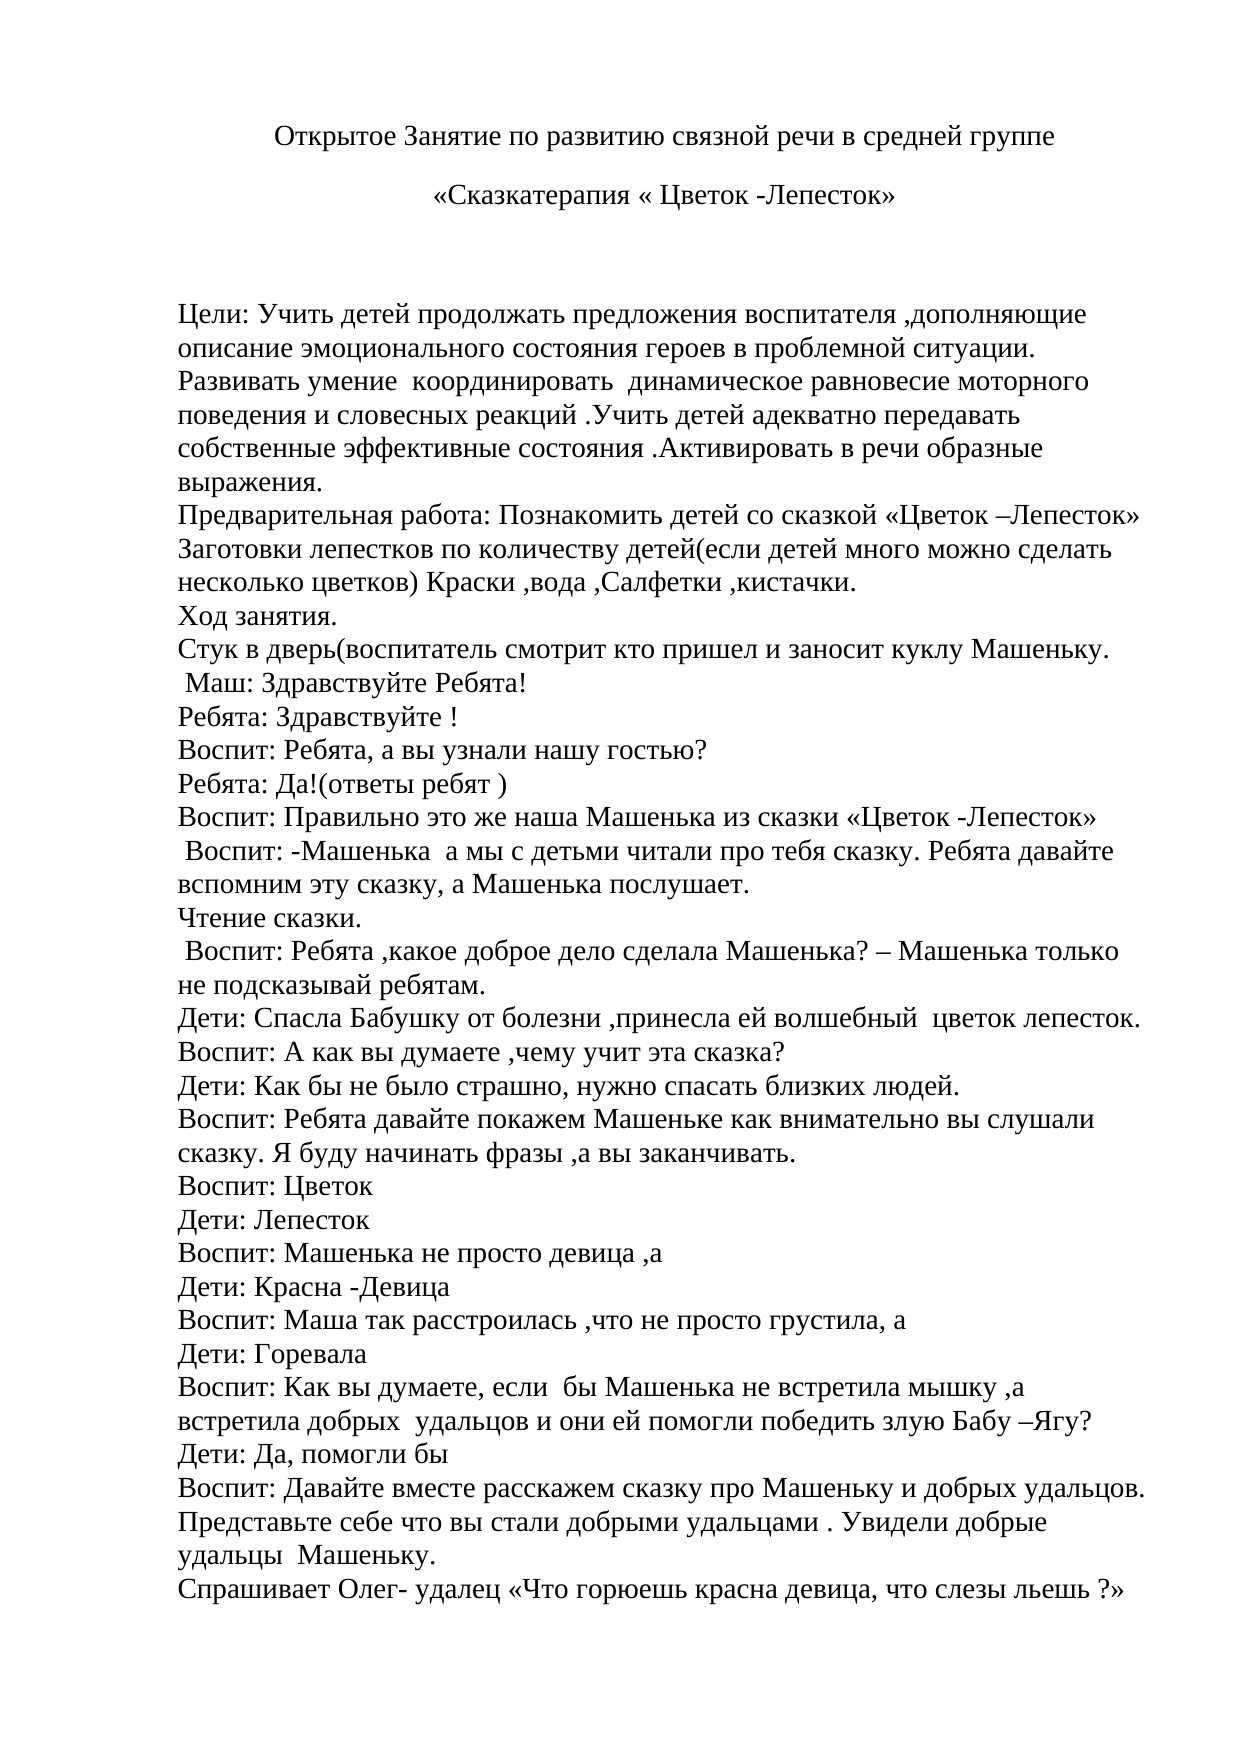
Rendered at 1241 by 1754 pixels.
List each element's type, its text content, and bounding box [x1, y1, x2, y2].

text Дети: Красна -Девица [177, 1269, 1152, 1302]
text Ребята: Да!(ответы ребят ) [177, 766, 1152, 799]
text «Сказкатерапия « Цветок -Лепесток» [177, 177, 1152, 211]
text Дети: Как бы не было страшно, нужно спасать близких людей. [177, 1068, 1152, 1101]
text Воспит: Как вы думаете, если бы Машенька не встретила мышку ,а встретила добрых удальцов и они ей помогли победить злую Бабу –Ягу? [177, 1369, 1152, 1437]
text Дети: Горевала [177, 1336, 1152, 1369]
text Ход занятия. [177, 598, 1152, 632]
text Ребята: Здравствуйте ! [177, 699, 1152, 732]
text Открытое Занятие по развитию связной речи в средней группе [177, 118, 1152, 152]
text Чтение сказки. [177, 900, 1152, 933]
text Воспит: Ребята давайте покажем Машеньке как внимательно вы слушали сказку. Я буду начинать фразы ,а вы заканчивать. [177, 1101, 1152, 1168]
text Воспит: Цветок [177, 1168, 1152, 1202]
text Предварительная работа: Познакомить детей со сказкой «Цветок –Лепесток» [177, 497, 1152, 531]
text Воспит: Давайте вместе расскажем сказку про Машеньку и добрых удальцов. [177, 1470, 1152, 1504]
text Спрашивает Олег- удалец «Что горюешь красна девица, что слезы льешь ?» [177, 1571, 1152, 1604]
text Маш: Здравствуйте Ребята! [177, 665, 1152, 699]
text Воспит: Ребята ,какое доброе дело сделала Машенька? – Машенька только не подсказывай ребятам. [177, 933, 1152, 1001]
text Дети: Лепесток [177, 1202, 1152, 1235]
text Воспит: -Машенька а мы с детьми читали про тебя сказку. Ребята давайте вспомним эту сказку, а Машенька послушает. [177, 833, 1152, 900]
text Воспит: Маша так расстроилась ,что не просто грустила, а [177, 1302, 1152, 1336]
text Стук в дверь(воспитатель смотрит кто пришел и заносит куклу Машеньку. [177, 632, 1152, 665]
text Воспит: А как вы думаете ,чему учит эта сказка? [177, 1034, 1152, 1068]
text Цели: Учить детей продолжать предложения воспитателя ,дополняющие описание эмоционального состояния героев в проблемной ситуации. Развивать умение координировать динамическое равновесие моторного поведения и словесных реакций .Учить детей адекватно передавать собственные эффективные состояния .Активировать в речи образные выражения. [177, 296, 1152, 497]
text Воспит: Ребята, а вы узнали нашу гостью? [177, 732, 1152, 766]
text Воспит: Машенька не просто девица ,а [177, 1235, 1152, 1269]
text Представьте себе что вы стали добрыми удальцами . Увидели добрые удальцы Машеньку. [177, 1504, 1152, 1571]
text Дети: Спасла Бабушку от болезни ,принесла ей волшебный цветок лепесток. [177, 1001, 1152, 1034]
text Заготовки лепестков по количеству детей(если детей много можно сделать несколько цветков) Краски ,вода ,Салфетки ,кистачки. [177, 531, 1152, 598]
text Дети: Да, помогли бы [177, 1437, 1152, 1470]
text Воспит: Правильно это же наша Машенька из сказки «Цветок -Лепесток» [177, 799, 1152, 833]
